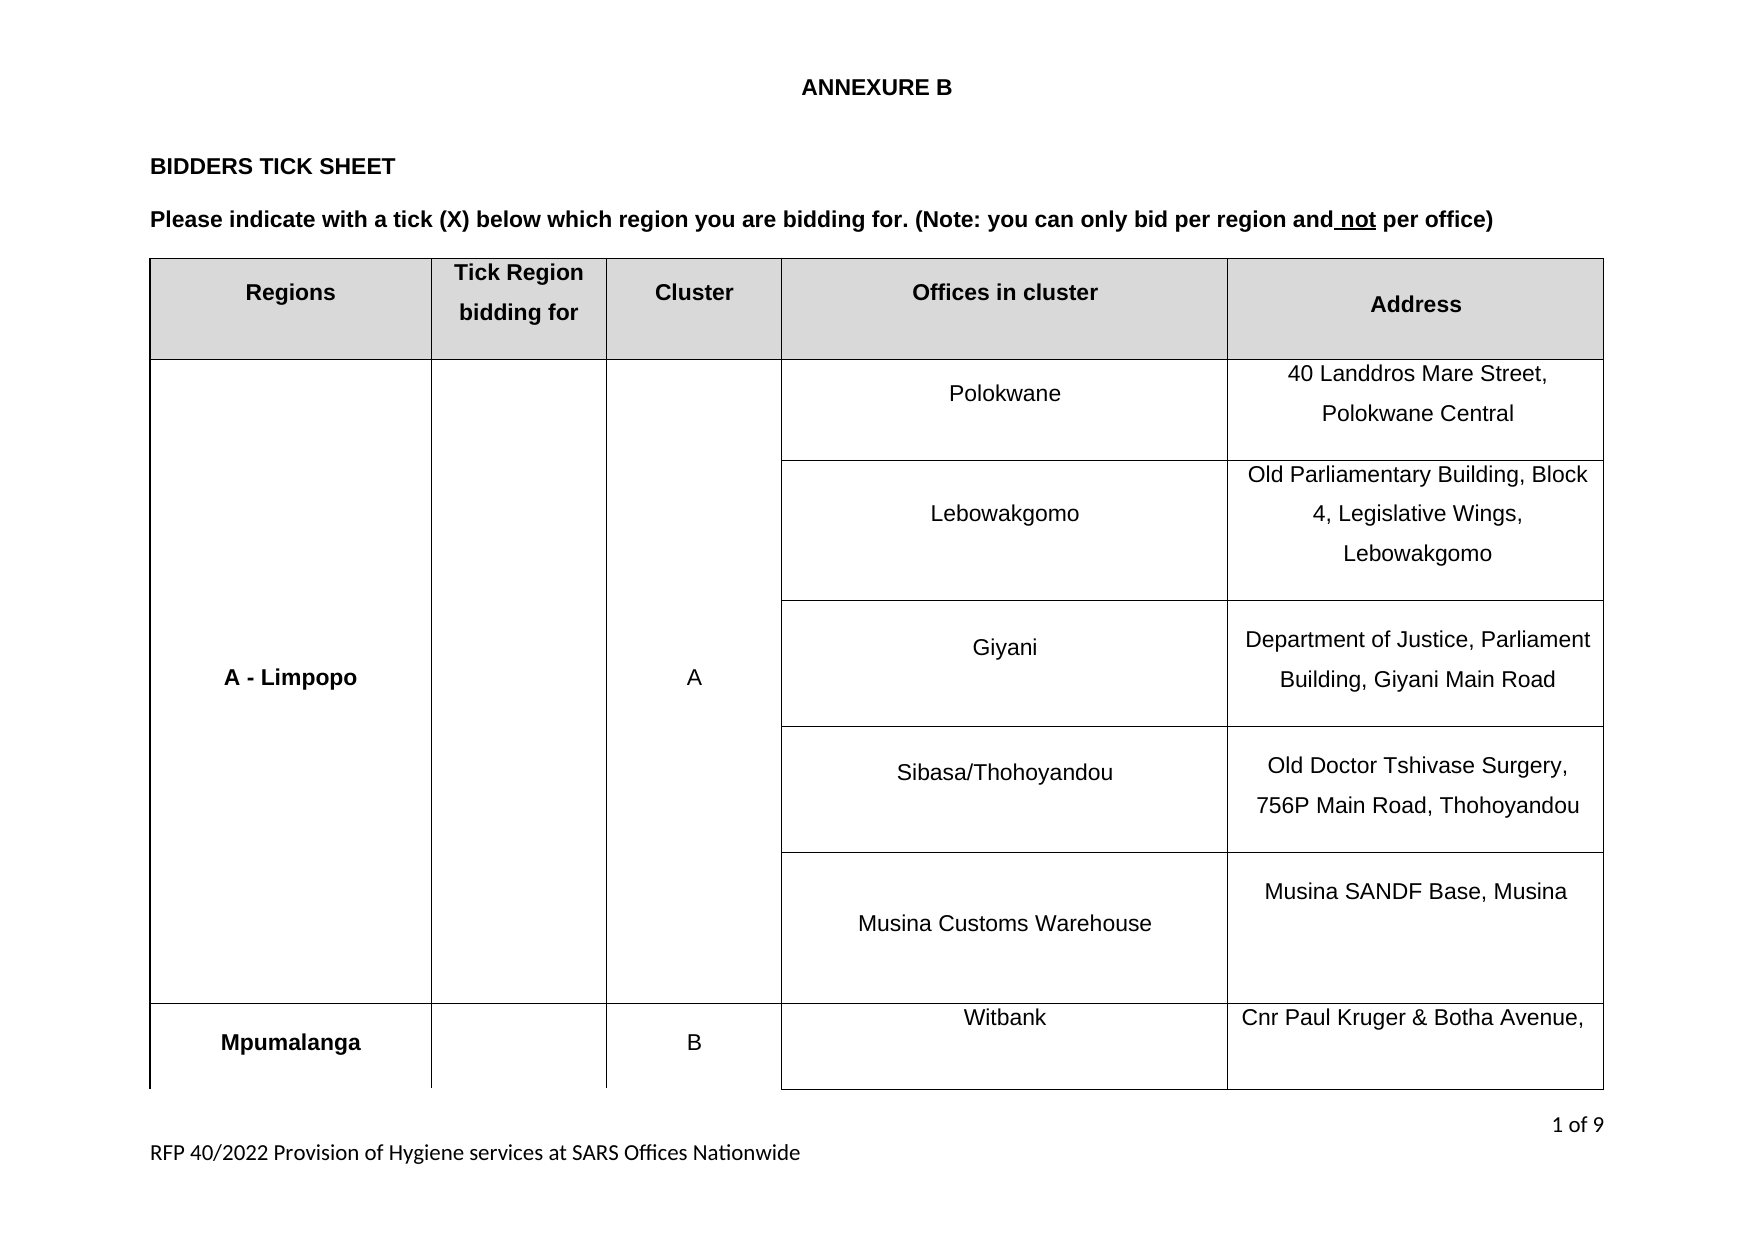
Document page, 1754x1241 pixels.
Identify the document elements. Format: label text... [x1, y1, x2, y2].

table_cell Department of Justice, Parliament Building, Giyani Main Road [1228, 601, 1603, 726]
table_header Cluster [607, 259, 781, 359]
table_cell Lebowakgomo [782, 461, 1227, 600]
table_cell [432, 360, 606, 1003]
table_cell Witbank [782, 1004, 1227, 1089]
table_cell Polokwane [782, 360, 1227, 460]
table_cell Sibasa/Thohoyandou [782, 727, 1227, 852]
table_header Regions [151, 259, 431, 359]
table_cell [431, 1004, 606, 1089]
table_cell Old Doctor Tshivase Surgery, 756P Main Road, Thohoyandou [1228, 727, 1603, 852]
table_cell Giyani [782, 601, 1227, 726]
table_cell Musina Customs Warehouse [782, 853, 1227, 1003]
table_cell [1228, 1004, 1603, 1089]
table_cell A - Limpopo [151, 360, 431, 1003]
table_header Tick Region bidding for [432, 259, 606, 359]
table_header Offices in cluster [782, 259, 1227, 359]
table_cell Old Parliamentary Building, Block 4, Legislative Wings, Lebowakgomo [1228, 461, 1603, 600]
table_cell Mpumalanga [151, 1004, 431, 1089]
table_cell B [606, 1004, 781, 1089]
table_cell A [607, 360, 781, 1003]
table_cell Musina SANDF Base, Musina [1228, 853, 1603, 1003]
table_header Address [1228, 259, 1603, 359]
table_cell 40 Landdros Mare Street, Polokwane Central [1228, 360, 1603, 460]
